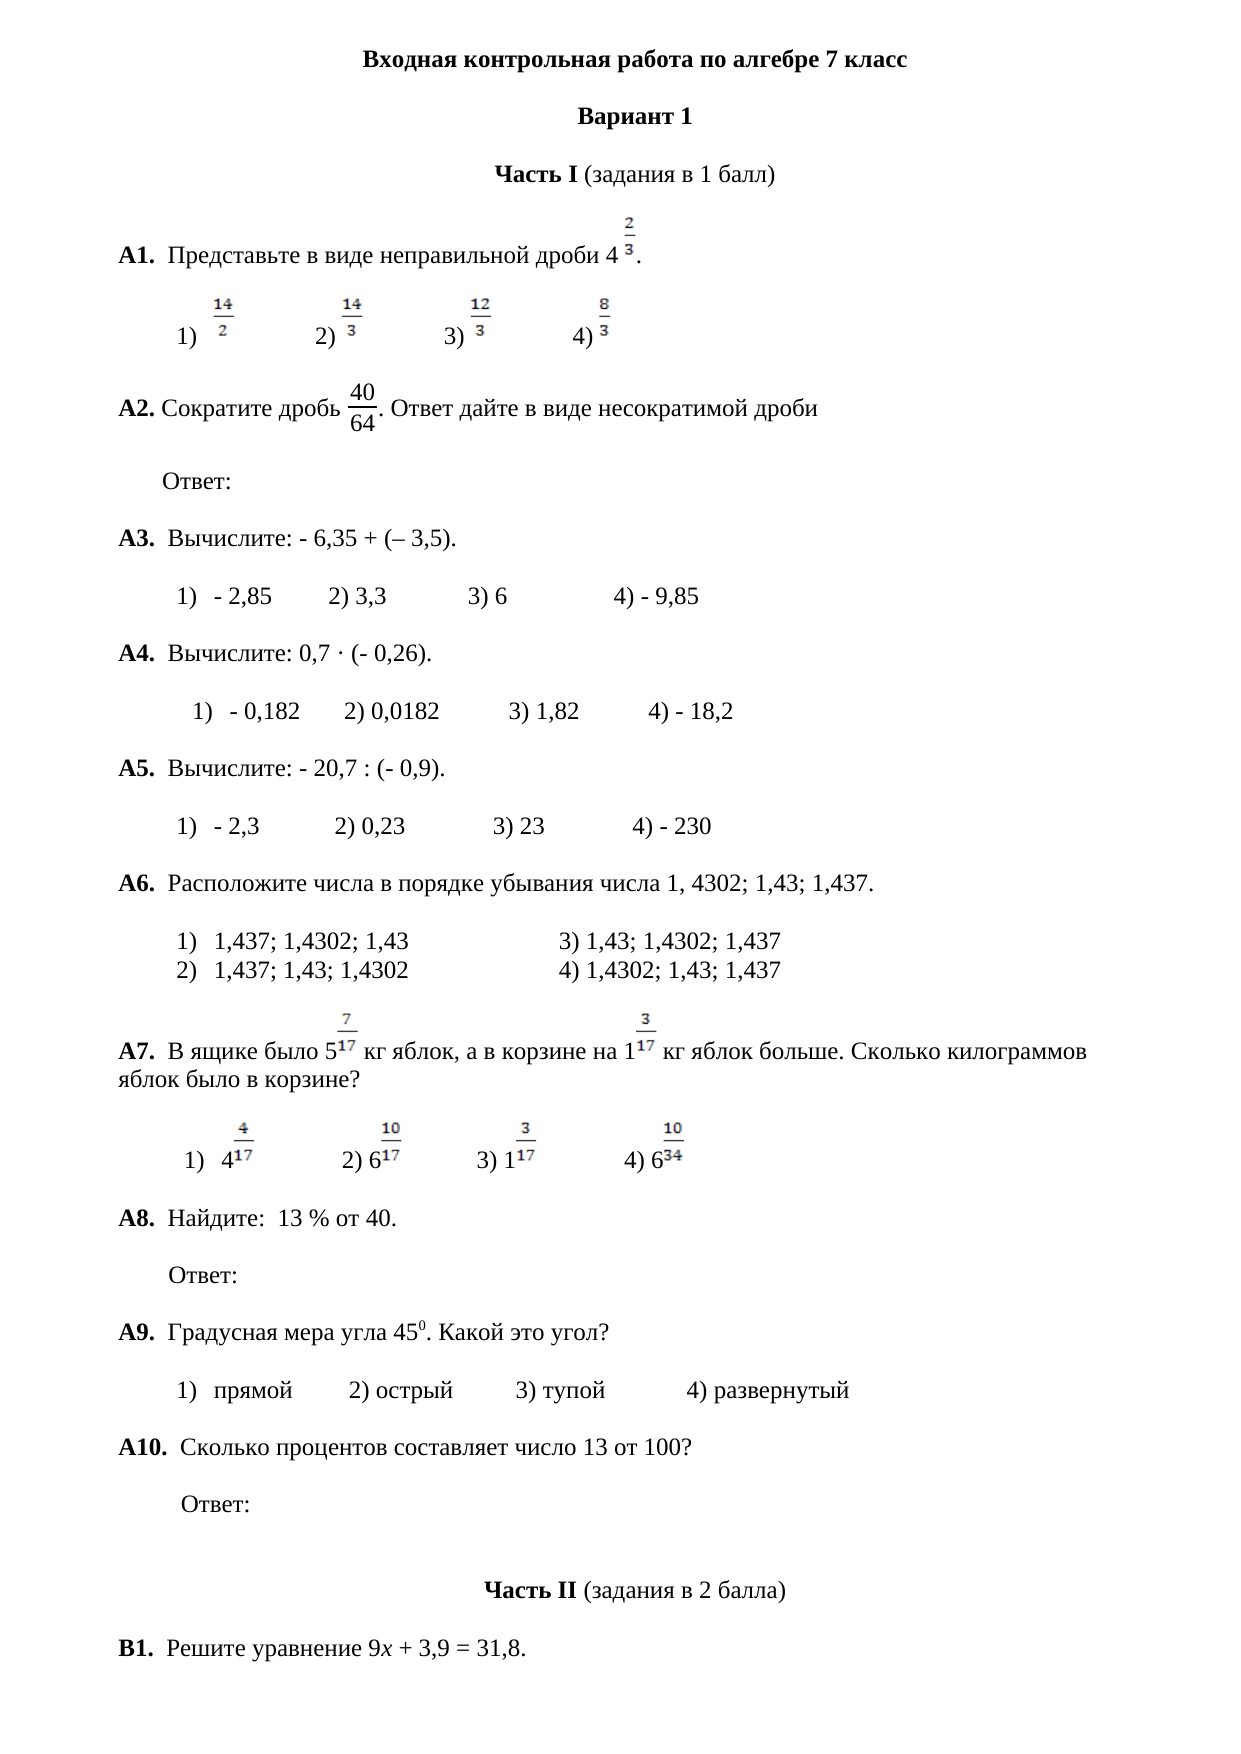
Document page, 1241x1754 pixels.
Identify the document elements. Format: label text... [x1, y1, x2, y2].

text Часть I (задания в 1 балл) [118, 159, 1152, 187]
list прямой 2) острый 3) тупой 4) развернутый [176, 1375, 1152, 1403]
picture [381, 1122, 402, 1169]
text А1. Представьте в виде неправильной дроби 4 . [118, 216, 1152, 268]
text А7. В ящике было 5 кг яблок, а в корзине на 1 кг яблок больше. Сколько килограммов яблок было в корзине? [118, 1012, 1152, 1093]
text А9. Градусная мера угла 450. Какой это угол? [118, 1317, 1152, 1346]
text А2. Сократите дробь . Ответ дайте в виде несократимой дроби [118, 378, 1152, 437]
picture [342, 297, 363, 344]
text B1. Решите уравнение 9x + 3,9 = 31,8. [118, 1633, 1152, 1662]
text А6. Расположите числа в порядке убывания числа 1, 4302; 1,43; 1,437. [118, 868, 1152, 897]
list Ответ: [118, 1260, 1152, 1288]
list - 2,85 2) 3,3 3) 6 4) - 9,85 [176, 581, 1152, 610]
text А10. Сколько процентов составляет число 13 от 100? [118, 1432, 1152, 1461]
list 2) 3) 4) [176, 297, 1152, 349]
list - 0,182 2) 0,0182 3) 1,82 4) - 18,2 [192, 696, 1152, 725]
text Входная контрольная работа по алгебре 7 класс [118, 44, 1152, 73]
picture [470, 297, 492, 344]
text Вариант 1 [118, 101, 1152, 130]
list 4 2) 6 3) 1 4) 6 [184, 1122, 1152, 1174]
picture [624, 216, 636, 263]
picture [663, 1122, 684, 1169]
text А8. Найдите: 13 % от 40. [118, 1203, 1152, 1232]
picture [599, 297, 611, 344]
list 1,437; 1,43; 1,4302 4) 1,4302; 1,43; 1,437 [176, 955, 1152, 983]
list - 2,3 2) 0,23 3) 23 4) - 230 [176, 811, 1152, 840]
picture [233, 1122, 254, 1169]
text Ответ: [118, 466, 1152, 495]
text Часть II (задания в 2 балла) [118, 1575, 1152, 1604]
picture [636, 1012, 657, 1059]
text А5. Вычислите: - 20,7 : (- 0,9). [118, 753, 1152, 782]
picture [516, 1122, 537, 1169]
text А3. Вычислите: - 6,35 + (– 3,5). [118, 523, 1152, 552]
text А4. Вычислите: 0,7 · (- 0,26). [118, 638, 1152, 667]
list 1,437; 1,4302; 1,43 3) 1,43; 1,4302; 1,437 [176, 926, 1152, 955]
picture [337, 1012, 358, 1059]
picture [213, 297, 234, 344]
list Ответ: [118, 1489, 1152, 1518]
